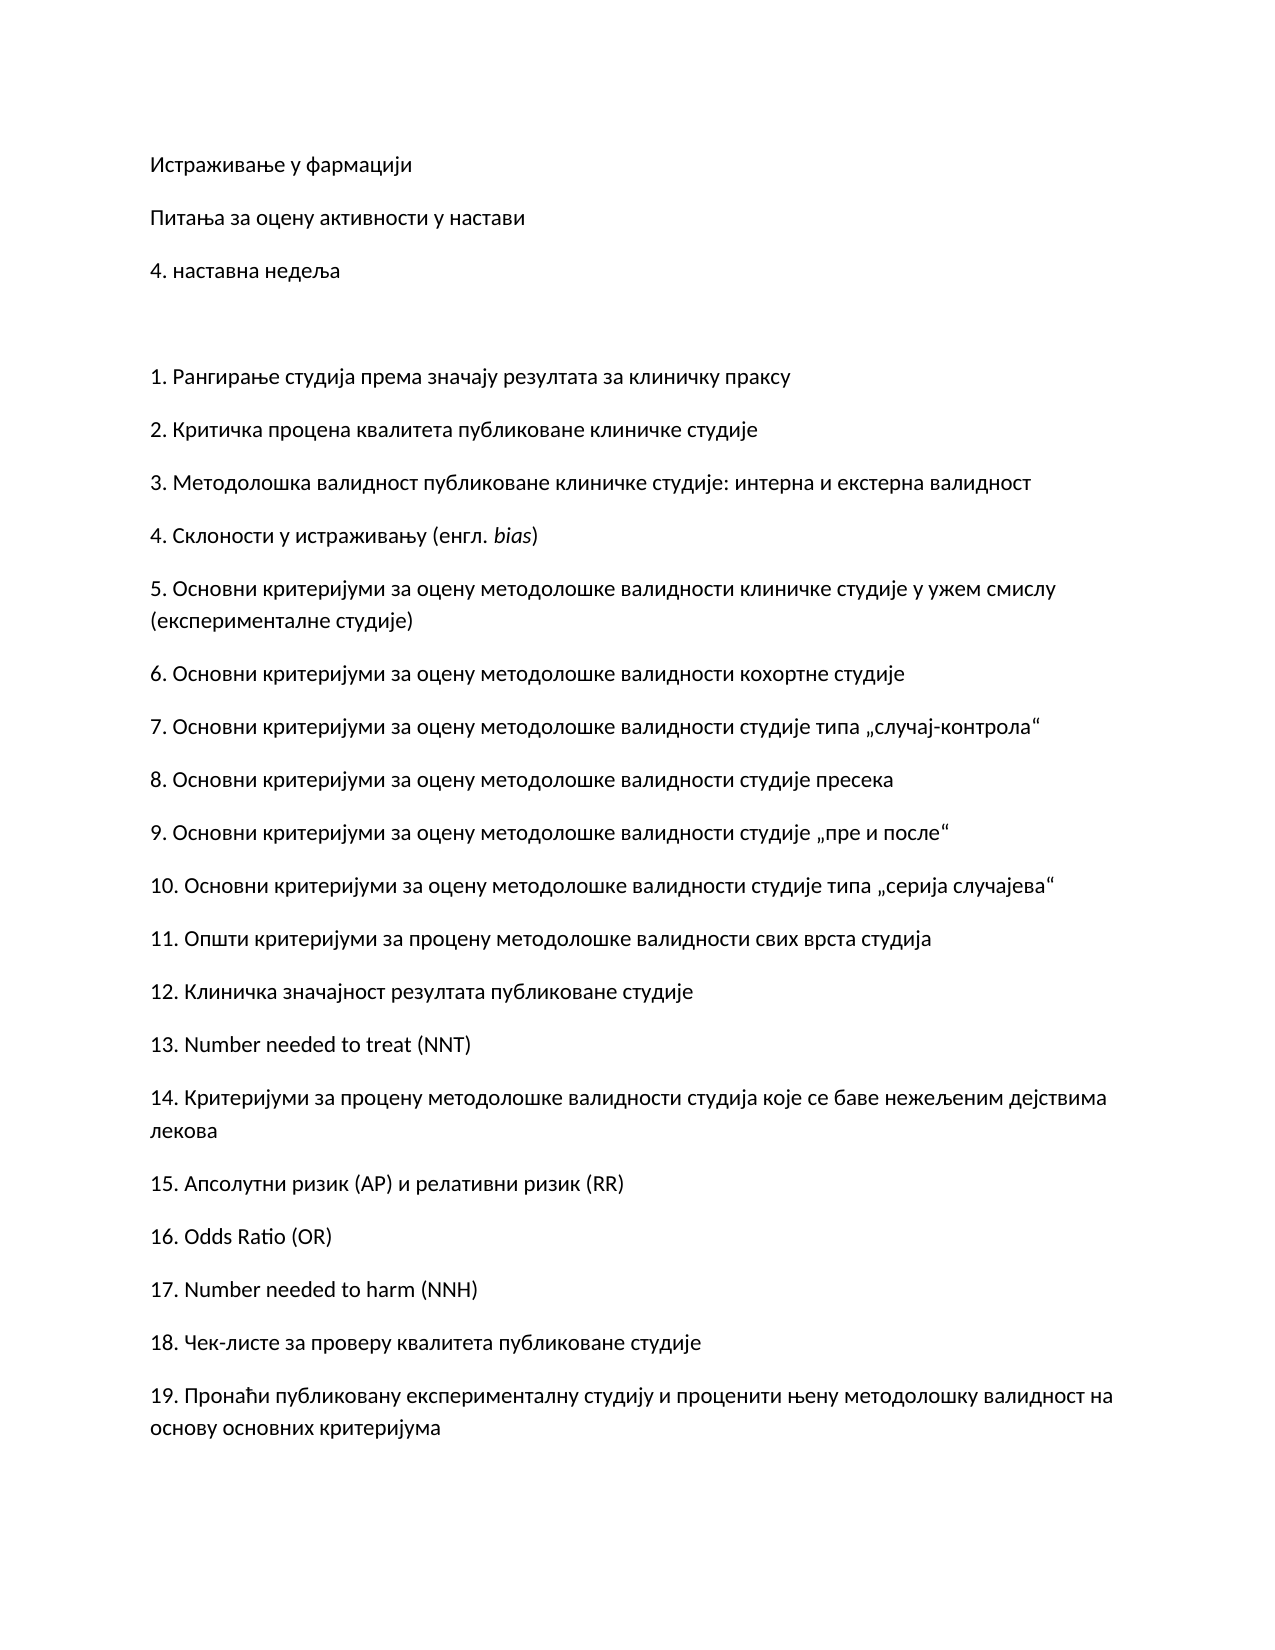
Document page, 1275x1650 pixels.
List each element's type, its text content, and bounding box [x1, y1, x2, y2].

text 5. Основни критеријуми за оцену методолошке валидности клиничке студије у ужем смислу (експерименталне студије) [150, 574, 1125, 634]
text 3. Методолошка валидност публиковане клиничке студије: интерна и екстерна валидност [150, 468, 1125, 496]
text 19. Пронаћи публиковану експерименталну студију и проценити њену методолошку валидност на основу основних критеријума [150, 1381, 1125, 1441]
text 4. наставна недеља [150, 256, 1125, 284]
text 6. Основни критеријуми за оцену методолошке валидности кохортне студије [150, 659, 1125, 687]
text 7. Основни критеријуми за оцену методолошке валидности студије типа „случај-контрола“ [150, 712, 1125, 740]
text 8. Основни критеријуми за оцену методолошке валидности студије пресека [150, 765, 1125, 793]
text 18. Чек-листе за проверу квалитета публиковане студије [150, 1328, 1125, 1356]
text 16. Odds Ratio (OR) [150, 1222, 1125, 1250]
text 9. Основни критеријуми за оцену методолошке валидности студије „пре и после“ [150, 818, 1125, 846]
text 11. Општи критеријуми за процену методолошке валидности свих врста студија [150, 924, 1125, 952]
text 15. Апсолутни ризик (АР) и релaтивни ризик (RR) [150, 1169, 1125, 1197]
text Питања за оцену активности у настави [150, 203, 1125, 231]
text 10. Основни критеријуми за оцену методолошке валидности студије типа „серија случајева“ [150, 871, 1125, 899]
text 13. Number needed to treat (NNT) [150, 1031, 1125, 1058]
text 17. Number needed to harm (NNH) [150, 1275, 1125, 1303]
text 1. Рангирање студија према значају резултата за клиничку праксу [150, 362, 1125, 390]
text 4. Склоности у истраживању (енгл. bias) [150, 521, 1125, 549]
text 14. Критеријуми за процену методолошке валидности студија које се баве нежељеним дејствима лекова [150, 1083, 1125, 1144]
text Истраживање у фармацији [150, 150, 1125, 178]
text 2. Критичка процена квалитета публиковане клиничке студије [150, 415, 1125, 443]
text 12. Клиничка значајност резултата публиковане студије [150, 977, 1125, 1006]
